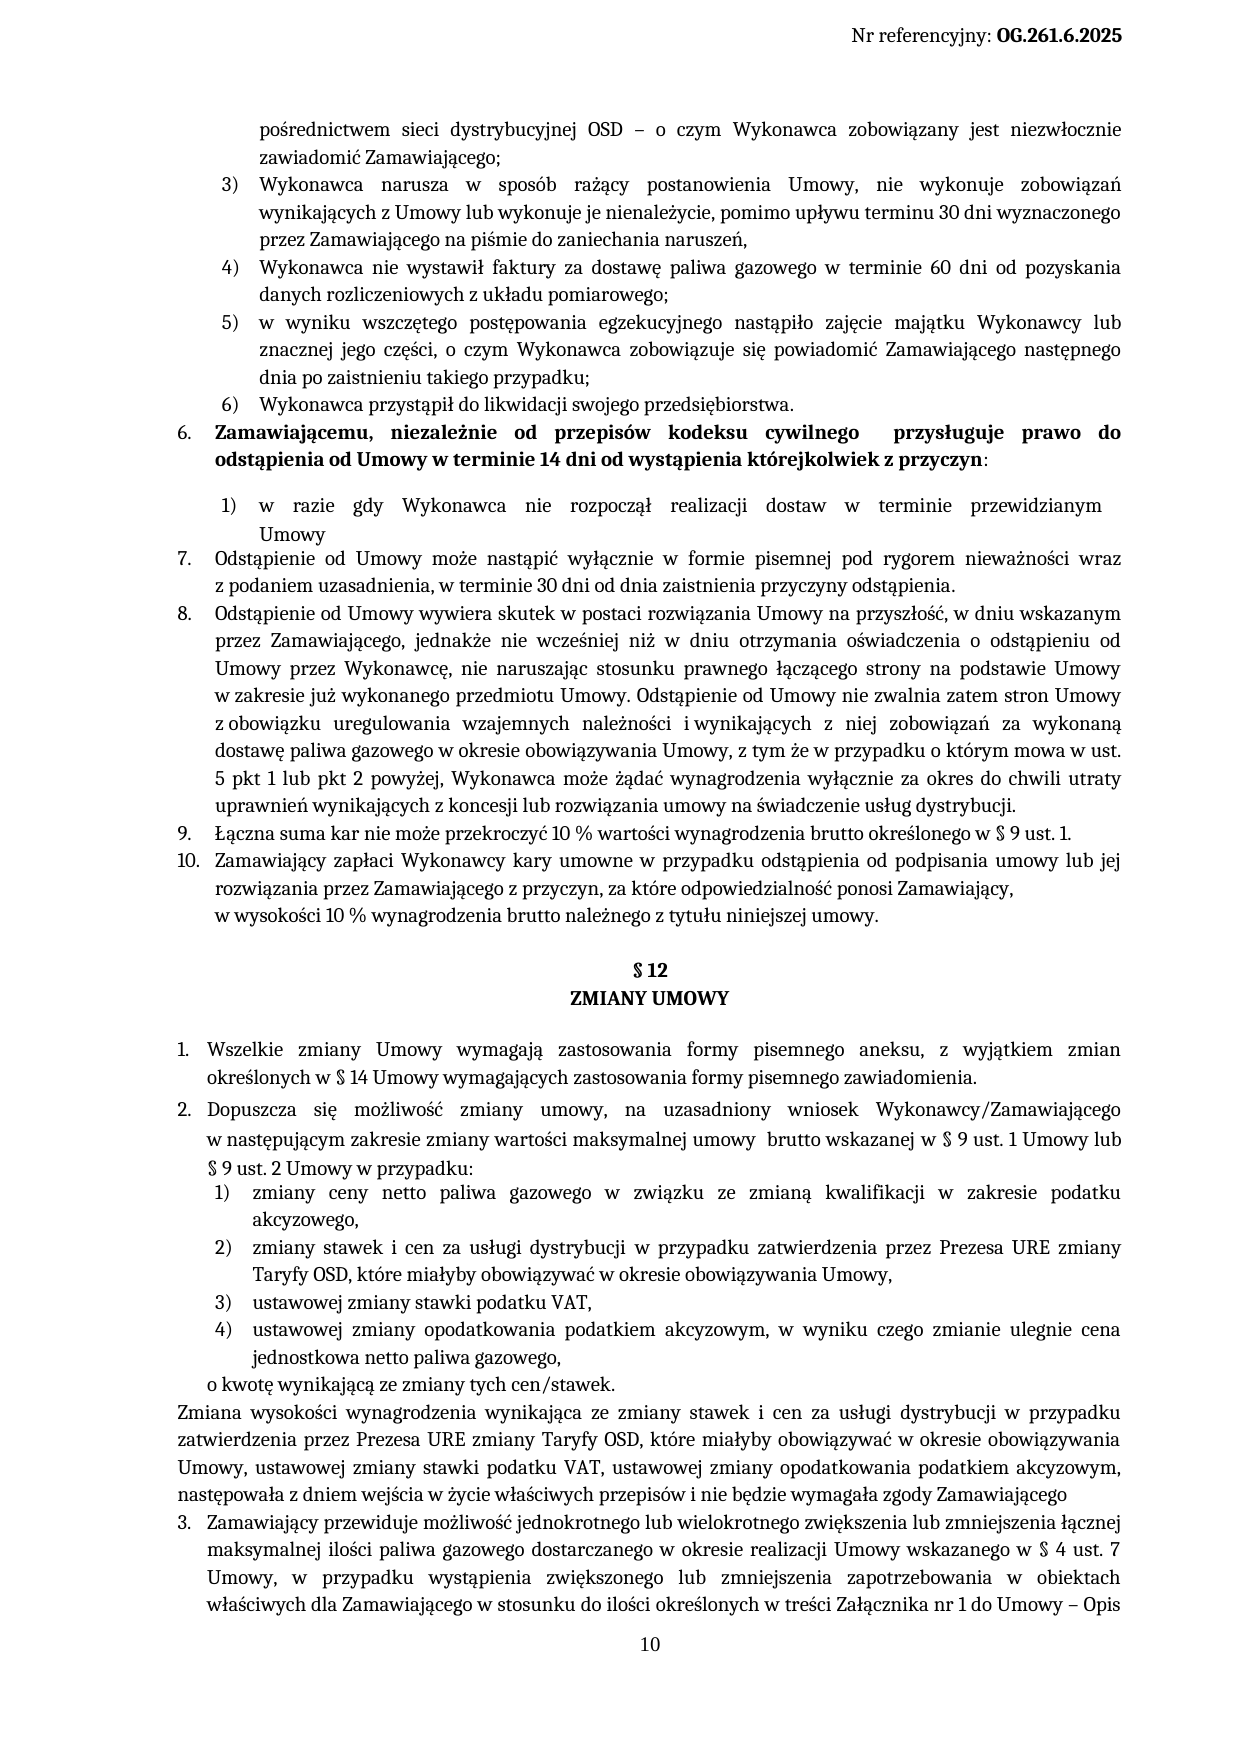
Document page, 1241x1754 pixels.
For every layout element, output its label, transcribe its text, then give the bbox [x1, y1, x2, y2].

list zmiany stawek i cen za usługi dystrybucji w przypadku zatwierdzenia przez Prezesa URE zmiany Taryfy OSD, które miałyby obowiązywać w okresie obowiązywania Umowy, [215, 1235, 1122, 1287]
list Odstąpienie od Umowy może nastąpić wyłącznie w formie pisemnej pod rygorem nieważności wraz z podaniem uzasadnienia, w terminie 30 dni od dnia zaistnienia przyczyny odstąpienia. [177, 546, 1122, 598]
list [177, 1510, 1122, 1617]
list Wykonawca nie wystawił faktury za dostawę paliwa gazowego w terminie 60 dni od pozyskania danych rozliczeniowych z układu pomiarowego; [222, 256, 1122, 307]
list ustawowej zmiany opodatkowania podatkiem akcyzowym, w wyniku czego zmianie ulegnie cena jednostkowa netto paliwa gazowego, [215, 1318, 1122, 1369]
list Zamawiający zapłaci Wykonawcy kary umowne w przypadku odstąpienia od podpisania umowy lub jej rozwiązania przez Zamawiającego z przyczyn, za które odpowiedzialność ponosi Zamawiający, [177, 849, 1122, 900]
list Łączna suma kar nie może przekroczyć 10 % wartości wynagrodzenia brutto określonego w § 9 ust. 1. [177, 821, 1122, 845]
list w razie gdy Wykonawca nie rozpoczął realizacji dostaw w terminie przewidzianym Umowy [222, 488, 1122, 546]
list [222, 118, 1122, 169]
list w wyniku wszczętego postępowania egzekucyjnego nastąpiło zajęcie majątku Wykonawcy lub znacznej jego części, o czym Wykonawca zobowiązuje się powiadomić Zamawiającego następnego dnia po zaistnieniu takiego przypadku; [222, 311, 1122, 389]
list Wykonawca przystąpił do likwidacji swojego przedsiębiorstwa. [222, 393, 1122, 417]
subtitle § 12 ZMIANY UMOWY [177, 959, 1122, 1010]
list Odstąpienie od Umowy wywiera skutek w postaci rozwiązania Umowy na przyszłość, w dniu wskazanym przez Zamawiającego, jednakże nie wcześniej niż w dniu otrzymania oświadczenia o odstąpieniu od Umowy przez Wykonawcę, nie naruszając stosunku prawnego łączącego strony na podstawie Umowy w zakresie już wykonanego przedmiotu Umowy. Odstąpienie od Umowy nie zwalnia zatem stron Umowy z obowiązku uregulowania wzajemnych należności i wynikających z niej zobowiązań za wykonaną dostawę paliwa gazowego w okresie obowiązywania Umowy, z tym że w przypadku o którym mowa w ust. 5 pkt 1 lub pkt 2 powyżej, Wykonawca może żądać wynagrodzenia wyłącznie za okres do chwili utraty uprawnień wynikających z koncesji lub rozwiązania umowy na świadczenie usług dystrybucji. [177, 601, 1122, 818]
list ustawowej zmiany stawki podatku VAT, [215, 1290, 1122, 1314]
text o kwotę wynikającą ze zmiany tych cen/stawek. [177, 1373, 1122, 1397]
list Wykonawca narusza w sposób rażący postanowienia Umowy, nie wykonuje zobowiązań wynikających z Umowy lub wykonuje je nienależycie, pomimo upływu terminu 30 dni wyznaczonego przez Zamawiającego na piśmie do zaniechania naruszeń, [222, 173, 1122, 252]
text Zmiana wysokości wynagrodzenia wynikająca ze zmiany stawek i cen za usługi dystrybucji w przypadku zatwierdzenia przez Prezesa URE zmiany Taryfy OSD, które miałyby obowiązywać w okresie obowiązywania Umowy, ustawowej zmiany stawki podatku VAT, ustawowej zmiany opodatkowania podatkiem akcyzowym, następowała z dniem wejścia w życie właściwych przepisów i nie będzie wymagała zgody Zamawiającego [177, 1400, 1122, 1507]
list Zamawiającemu, niezależnie od przepisów kodeksu cywilnego przysługuje prawo do odstąpienia od Umowy w terminie 14 dni od wystąpienia którejkolwiek z przyczyn: [177, 421, 1122, 472]
list Dopuszcza się możliwość zmiany umowy, na uzasadniony wniosek Wykonawcy/Zamawiającego w następującym zakresie zmiany wartości maksymalnej umowy brutto wskazanej w § 9 ust. 1 Umowy lub § 9 ust. 2 Umowy w przypadku: [177, 1093, 1122, 1180]
list Wszelkie zmiany Umowy wymagają zastosowania formy pisemnego aneksu, z wyjątkiem zmian określonych w § 14 Umowy wymagających zastosowania formy pisemnego zawiadomienia. [177, 1038, 1122, 1089]
list w wysokości 10 % wynagrodzenia brutto należnego z tytułu niniejszej umowy. [215, 904, 1122, 928]
list zmiany ceny netto paliwa gazowego w związku ze zmianą kwalifikacji w zakresie podatku akcyzowego, [215, 1180, 1122, 1232]
